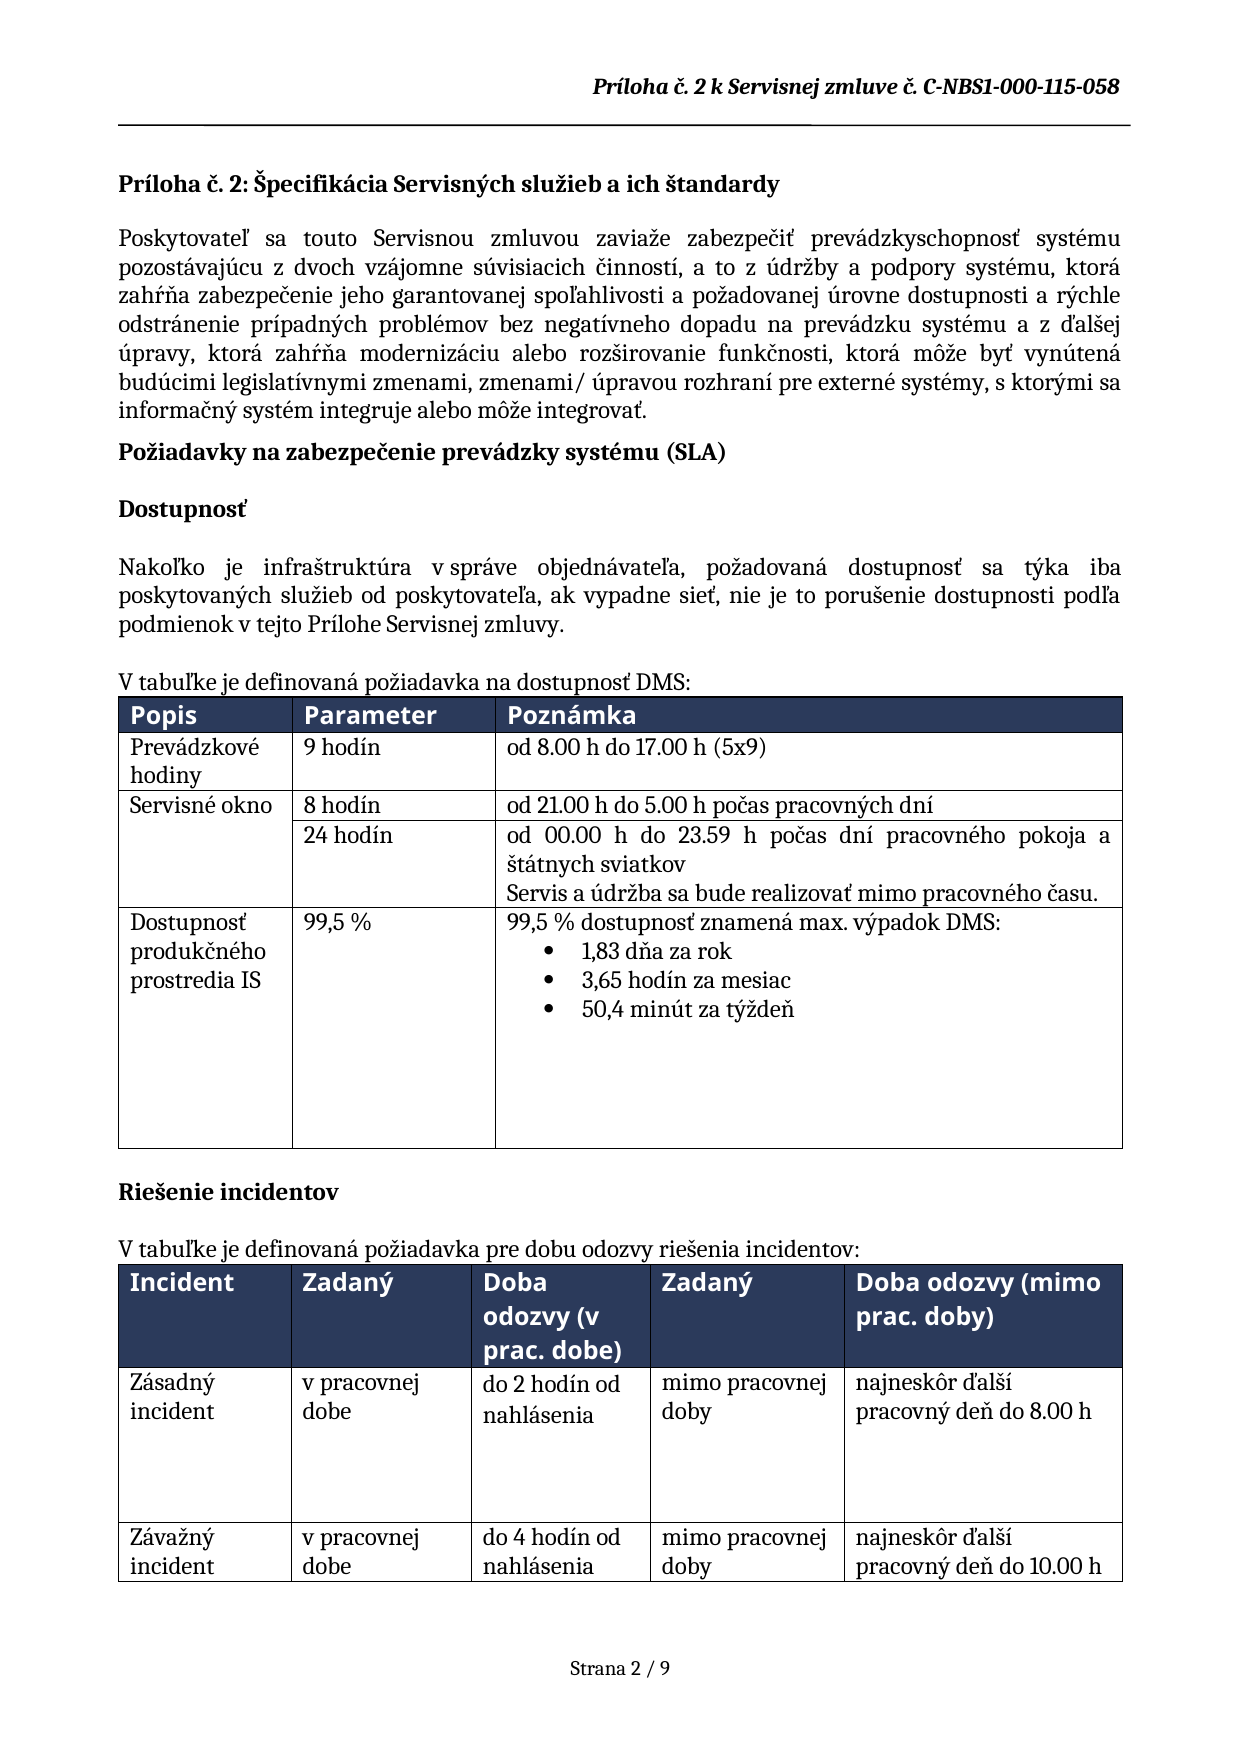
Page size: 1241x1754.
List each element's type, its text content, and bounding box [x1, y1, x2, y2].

table_cell v pracovnej dobe [292, 1523, 471, 1581]
subtitle Dostupnosť [118, 495, 1122, 524]
text Poskytovateľ sa touto Servisnou zmluvou zaviaže zabezpečiť prevádzkyschopnosť systému pozostávajúcu z dvoch vzájomne súvisiacich činností, a to z údržby a podpory systému, ktorá zahŕňa zabezpečenie jeho garantovanej spoľahlivosti a požadovanej úrovne dostupnosti a rýchle odstránenie prípadných problémov bez negatívneho dopadu na prevádzku systému a z ďalšej úpravy, ktorá zahŕňa modernizáciu alebo rozširovanie funkčnosti, ktorá môže byť vynútená budúcimi legislatívnymi zmenami, zmenami/ úpravou rozhraní pre externé systémy, s ktorými sa informačný systém integruje alebo môže integrovať. [118, 224, 1122, 425]
text V tabuľke je definovaná požiadavka na dostupnosť DMS: [118, 668, 1122, 696]
table_cell do 4 hodín od nahlásenia [472, 1523, 650, 1581]
table_cell najneskôr ďalší pracovný deň do 10.00 h [845, 1523, 1122, 1581]
table_cell do 2 hodín od nahlásenia [472, 1368, 650, 1522]
table_cell Servisné okno [119, 791, 292, 907]
table_header Doba odozvy (v prac. dobe) [472, 1265, 650, 1367]
table_header Parameter [293, 698, 495, 732]
table_cell v pracovnej dobe [292, 1368, 471, 1522]
table_cell mimo pracovnej doby [651, 1523, 844, 1581]
subtitle Riešenie incidentov [118, 1178, 1122, 1206]
table_cell 99,5 % dostupnosť znamená max. výpadok DMS: 1,83 dňa za rok 3,65 hodín za mesiac 50,4 minút za týždeň [496, 908, 1122, 1148]
table_header Zadaný [292, 1265, 471, 1367]
table_header Popis [119, 698, 292, 732]
table_cell 9 hodín [293, 733, 495, 790]
table_cell od 21.00 h do 5.00 h počas pracovných dní [496, 791, 1122, 820]
table_cell 8 hodín [293, 791, 495, 820]
table_cell od 8.00 h do 17.00 h (5x9) [496, 733, 1122, 790]
table_cell Zásadný incident [119, 1368, 291, 1522]
table_cell najneskôr ďalší pracovný deň do 8.00 h [845, 1368, 1122, 1522]
table_header Zadaný [651, 1265, 844, 1367]
table_header Incident [119, 1265, 291, 1367]
table_cell Závažný incident [119, 1523, 291, 1581]
subtitle Požiadavky na zabezpečenie prevádzky systému (SLA) [118, 438, 1122, 466]
table_cell od 00.00 h do 23.59 h počas dní pracovného pokoja a štátnych sviatkov Servis a údržba sa bude realizovať mimo pracovného času. [496, 821, 1122, 907]
text Nakoľko je infraštruktúra v správe objednávateľa, požadovaná dostupnosť sa týka iba poskytovaných služieb od poskytovateľa, ak vypadne sieť, nie je to porušenie dostupnosti podľa podmienok v tejto Prílohe Servisnej zmluvy. [118, 553, 1122, 639]
text Príloha č. 2: Špecifikácia Servisných služieb a ich štandardy [118, 170, 1122, 199]
table_header Doba odozvy (mimo prac. doby) [845, 1265, 1122, 1367]
text V tabuľke je definovaná požiadavka pre dobu odozvy riešenia incidentov: [118, 1235, 1122, 1264]
table_cell mimo pracovnej doby [651, 1368, 844, 1522]
table_cell Prevádzkové hodiny [119, 733, 292, 790]
table_cell 24 hodín [293, 821, 495, 907]
table_cell 99,5 % [293, 908, 495, 1148]
table_cell Dostupnosť produkčného prostredia IS [119, 908, 292, 1148]
table_header Poznámka [496, 698, 1122, 732]
